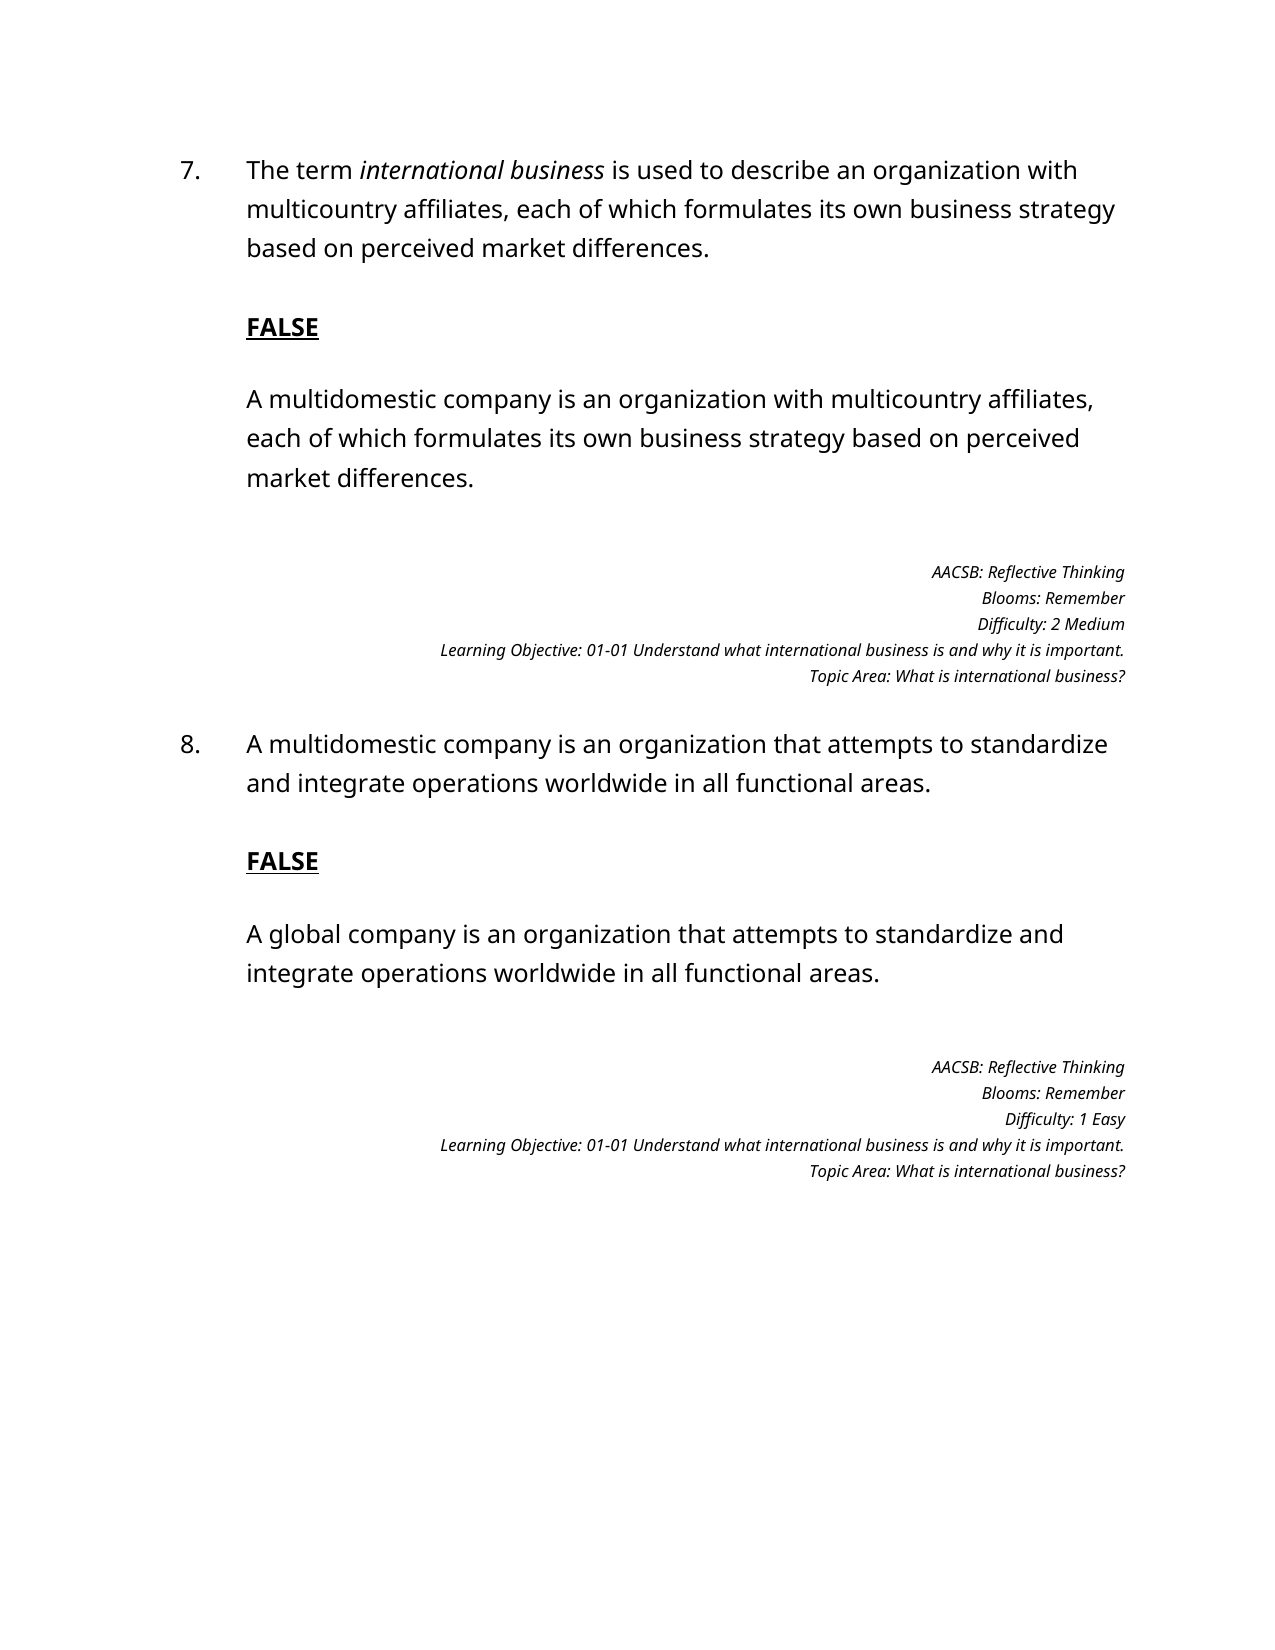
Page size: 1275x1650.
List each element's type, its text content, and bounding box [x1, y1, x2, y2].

table_header AACSB: Reflective Thinking Blooms: Remember Difficulty: 2 Medium Learning Objective: 01-01 Understand what international business is and why it is important. Topic Area: What is international business? [180, 561, 1125, 723]
table_header 8. [180, 726, 246, 1027]
table_header AACSB: Reflective Thinking Blooms: Remember Difficulty: 1 Easy Learning Objective: 01-01 Understand what international business is and why it is important. Topic Area: What is international business? [180, 1056, 1125, 1219]
table_header The term international business is used to describe an organization with multicountry affiliates, each of which formulates its own business strategy based on perceived market differences. FALSE A multidomestic company is an organization with multicountry affiliates, each of which formulates its own business strategy based on perceived market differences. [246, 153, 1125, 531]
table_header 7. [180, 153, 246, 531]
table_header A multidomestic company is an organization that attempts to standardize and integrate operations worldwide in all functional areas. FALSE A global company is an organization that attempts to standardize and integrate operations worldwide in all functional areas. [246, 726, 1125, 1027]
